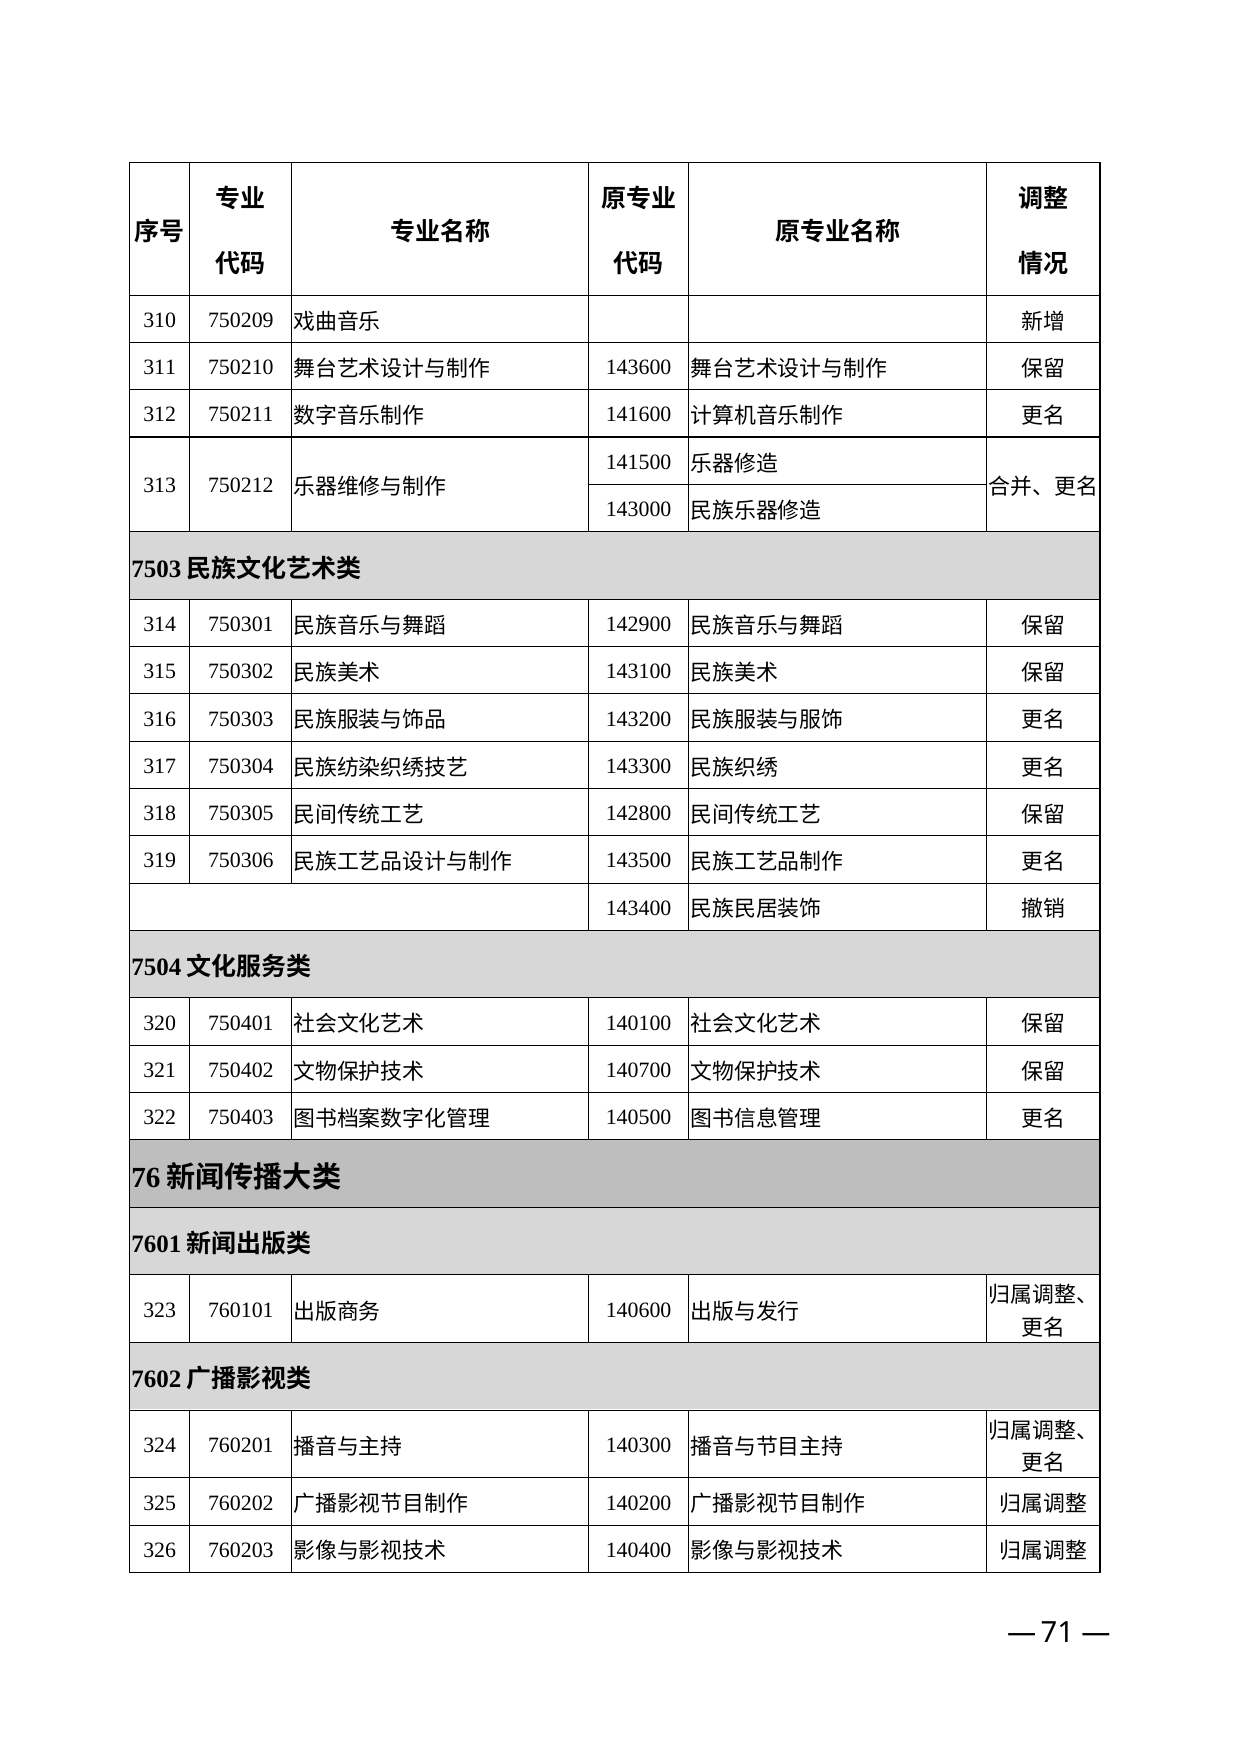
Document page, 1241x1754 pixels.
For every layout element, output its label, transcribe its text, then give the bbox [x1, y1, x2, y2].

table_cell 760202 [190, 1478, 291, 1524]
table_cell 760203 [190, 1526, 291, 1572]
table_cell 数字音乐制作 [292, 390, 588, 436]
table_cell 312 [130, 390, 189, 436]
table_cell 7601新闻出版类 [130, 1208, 1099, 1274]
table_cell 140100 [589, 998, 688, 1044]
table_header 专业 代码 [190, 163, 291, 294]
table_cell 140200 [589, 1478, 688, 1524]
table_cell 民族织绣 [689, 742, 986, 788]
table_cell 社会文化艺术 [292, 998, 588, 1044]
table_cell 311 [130, 343, 189, 389]
table_cell 142900 [589, 600, 688, 646]
table_cell 新增 [987, 296, 1099, 342]
table_cell 7602广播影视类 [130, 1343, 1099, 1409]
table_cell 750402 [190, 1046, 291, 1092]
table_cell 750403 [190, 1093, 291, 1139]
table_cell [130, 884, 588, 930]
table_cell 143200 [589, 694, 688, 741]
table_cell 民族美术 [292, 647, 588, 693]
table_cell 141500 [589, 438, 688, 484]
table_cell 314 [130, 600, 189, 646]
table_cell 321 [130, 1046, 189, 1092]
table_cell 归属调整 [987, 1526, 1099, 1572]
table_header 原专业 代码 [589, 163, 688, 294]
table_cell 保留 [987, 789, 1099, 835]
table_cell 民族美术 [689, 647, 986, 693]
table_cell 图书档案数字化管理 [292, 1093, 588, 1139]
table_cell [589, 296, 688, 342]
table_cell 更名 [987, 1093, 1099, 1139]
table_cell 750302 [190, 647, 291, 693]
table_cell 更名 [987, 390, 1099, 436]
table_cell 143600 [589, 343, 688, 389]
table_cell 归属调整、更名 [987, 1411, 1099, 1477]
table_cell 142800 [589, 789, 688, 835]
table_cell 750211 [190, 390, 291, 436]
table_cell 民间传统工艺 [292, 789, 588, 835]
table_cell 317 [130, 742, 189, 788]
table_cell 315 [130, 647, 189, 693]
table_cell 文物保护技术 [292, 1046, 588, 1092]
table_cell 民族音乐与舞蹈 [292, 600, 588, 646]
table_cell 民族服装与饰品 [292, 694, 588, 741]
table_cell 750306 [190, 836, 291, 882]
table_cell 撤销 [987, 884, 1099, 930]
table_cell 326 [130, 1526, 189, 1572]
table_cell 合并、更名 [987, 438, 1099, 531]
table_cell 保留 [987, 647, 1099, 693]
table_cell 归属调整、更名 [987, 1275, 1099, 1342]
table_cell 影像与影视技术 [689, 1526, 986, 1572]
table_cell 750209 [190, 296, 291, 342]
table_cell 7503民族文化艺术类 [130, 532, 1099, 599]
table_cell 324 [130, 1411, 189, 1477]
table_cell 143000 [589, 485, 688, 531]
table_cell 播音与节目主持 [689, 1411, 986, 1477]
table_cell 舞台艺术设计与制作 [292, 343, 588, 389]
table_cell 750304 [190, 742, 291, 788]
table_cell 323 [130, 1275, 189, 1342]
table_header 专业名称 [292, 163, 588, 294]
table_cell 140700 [589, 1046, 688, 1092]
table_cell 文物保护技术 [689, 1046, 986, 1092]
table_cell 出版与发行 [689, 1275, 986, 1342]
table_header 序号 [130, 163, 189, 294]
table_header 调整 情况 [987, 163, 1099, 294]
table_cell 141600 [589, 390, 688, 436]
table_cell 140400 [589, 1526, 688, 1572]
table_cell 143500 [589, 836, 688, 882]
table_cell [689, 296, 986, 342]
table_cell 更名 [987, 694, 1099, 741]
table_cell 140300 [589, 1411, 688, 1477]
table_cell 保留 [987, 1046, 1099, 1092]
table_cell 750210 [190, 343, 291, 389]
table_cell 7504文化服务类 [130, 931, 1099, 997]
table_cell 归属调整 [987, 1478, 1099, 1524]
table_cell 320 [130, 998, 189, 1044]
table_cell 民族乐器修造 [689, 485, 986, 531]
table_cell 广播影视节目制作 [689, 1478, 986, 1524]
table_cell 民族工艺品制作 [689, 836, 986, 882]
table_cell 保留 [987, 600, 1099, 646]
table_cell 广播影视节目制作 [292, 1478, 588, 1524]
table_cell 影像与影视技术 [292, 1526, 588, 1572]
table_cell 750212 [190, 438, 291, 531]
table_cell 更名 [987, 836, 1099, 882]
table_cell 750301 [190, 600, 291, 646]
table_cell 143400 [589, 884, 688, 930]
table_cell 民族服装与服饰 [689, 694, 986, 741]
table_cell 760201 [190, 1411, 291, 1477]
table_cell 民间传统工艺 [689, 789, 986, 835]
table_cell 313 [130, 438, 189, 531]
table_cell 播音与主持 [292, 1411, 588, 1477]
table_cell 乐器维修与制作 [292, 438, 588, 531]
table_cell 更名 [987, 742, 1099, 788]
table_cell 图书信息管理 [689, 1093, 986, 1139]
table_cell 民族工艺品设计与制作 [292, 836, 588, 882]
table_cell 319 [130, 836, 189, 882]
table_cell 143300 [589, 742, 688, 788]
table_cell 750305 [190, 789, 291, 835]
table_cell 民族音乐与舞蹈 [689, 600, 986, 646]
table_cell 保留 [987, 343, 1099, 389]
table_cell 325 [130, 1478, 189, 1524]
table_cell 民族民居装饰 [689, 884, 986, 930]
table_cell 318 [130, 789, 189, 835]
table_cell 750303 [190, 694, 291, 741]
table_cell 戏曲音乐 [292, 296, 588, 342]
table_cell 社会文化艺术 [689, 998, 986, 1044]
table_cell 310 [130, 296, 189, 342]
table_cell 76新闻传播大类 [130, 1140, 1099, 1207]
table_cell 保留 [987, 998, 1099, 1044]
table_cell 舞台艺术设计与制作 [689, 343, 986, 389]
table_cell 750401 [190, 998, 291, 1044]
table_cell 760101 [190, 1275, 291, 1342]
table_header 原专业名称 [689, 163, 986, 294]
table_cell 140600 [589, 1275, 688, 1342]
table_cell 322 [130, 1093, 189, 1139]
table_cell 乐器修造 [689, 438, 986, 484]
table_cell 计算机音乐制作 [689, 390, 986, 436]
table_cell 143100 [589, 647, 688, 693]
table_cell 民族纺染织绣技艺 [292, 742, 588, 788]
table_cell 出版商务 [292, 1275, 588, 1342]
table_cell 316 [130, 694, 189, 741]
table_cell 140500 [589, 1093, 688, 1139]
